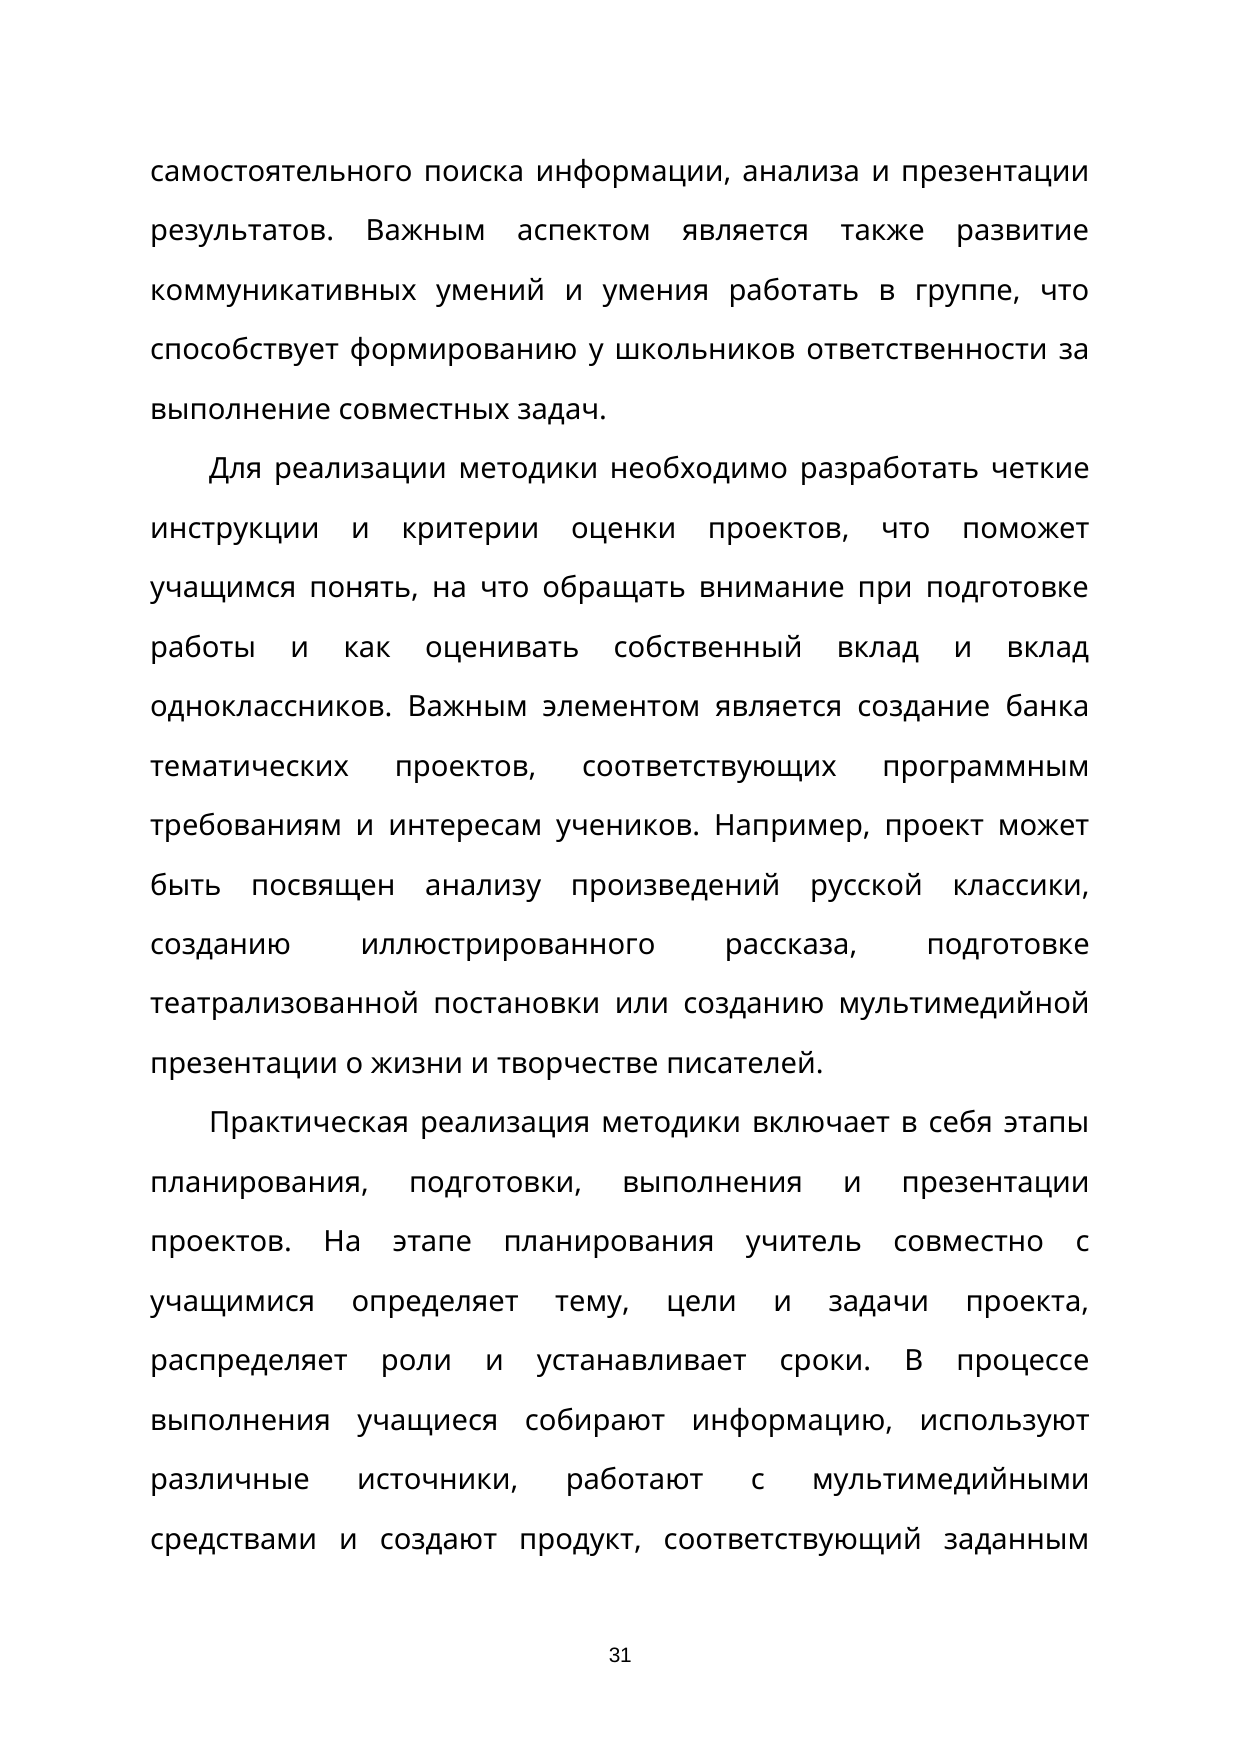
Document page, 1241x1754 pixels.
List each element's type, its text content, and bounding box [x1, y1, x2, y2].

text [150, 1102, 1090, 1558]
text Для реализации методики необходимо разработать четкие инструкции и критерии оценки проектов, что поможет учащимся понять, на что обращать внимание при подготовке работы и как оценивать собственный вклад и вклад одноклассников. Важным элементом является создание банка тематических проектов, соответствующих программным требованиям и интересам учеников. Например, проект может быть посвящен анализу произведений русской классики, созданию иллюстрированного рассказа, подготовке театрализованной постановки или созданию мультимедийной презентации о жизни и творчестве писателей. [150, 447, 1090, 1082]
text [150, 150, 1090, 428]
